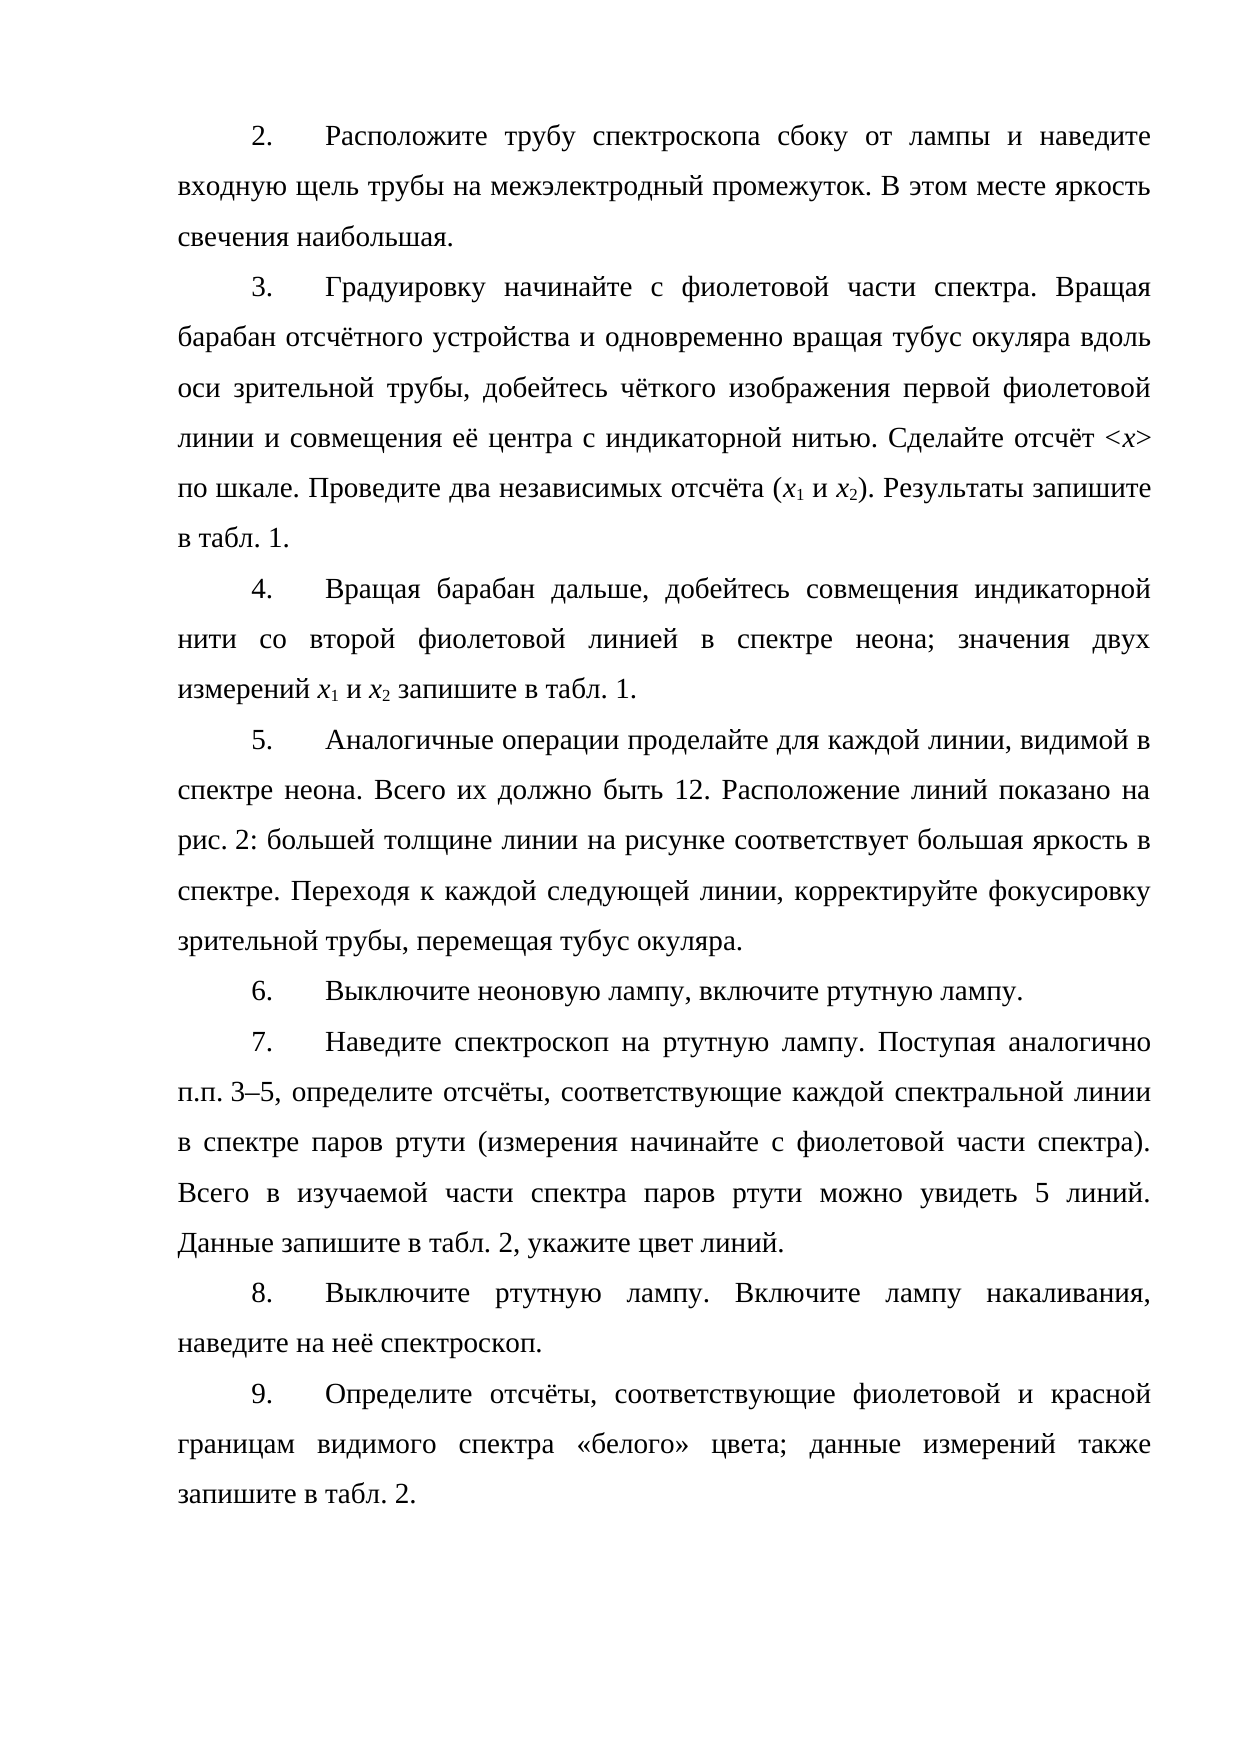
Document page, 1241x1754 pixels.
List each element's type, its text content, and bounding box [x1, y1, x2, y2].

text 6. Выключите неоновую лампу, включите ртутную лампу. [177, 973, 1152, 1007]
text 2. Расположите трубу спектроскопа сбоку от лампы и наведите входную щель трубы на межэлектродный промежуток. В этом месте яркость свечения наибольшая. [177, 118, 1152, 252]
text 7. Наведите спектроскоп на ртутную лампу. Поступая аналогично п.п. 3–5, определите отсчёты, соответствующие каждой спектральной линии в спектре паров ртути (измерения начинайте с фиолетовой части спектра). Всего в изучаемой части спектра паров ртути можно увидеть 5 линий. Данные запишите в табл. 2, укажите цвет линий. [177, 1024, 1152, 1258]
text 4. Вращая барабан дальше, добейтесь совмещения индикаторной нити со второй фиолетовой линией в спектре неона; значения двух измерений x1 и x2 запишите в табл. 1. [177, 571, 1152, 705]
text 5. Аналогичные операции проделайте для каждой линии, видимой в спектре неона. Всего их должно быть 12. Расположение линий показано на рис. 2: большей толщине линии на рисунке соответствует большая яркость в спектре. Переходя к каждой следующей линии, корректируйте фокусировку зрительной трубы, перемещая тубус окуляра. [177, 722, 1152, 957]
text 9. Определите отсчёты, соответствующие фиолетовой и красной границам видимого спектра «белого» цвета; данные измерений также запишите в табл. 2. [177, 1376, 1152, 1510]
text 3. Градуировку начинайте с фиолетовой части спектра. Вращая барабан отсчётного устройства и одновременно вращая тубус окуляра вдоль оси зрительной трубы, добейтесь чёткого изображения первой фиолетовой линии и совмещения её центра с индикаторной нитью. Сделайте отсчёт <x> по шкале. Проведите два независимых отсчёта (x1 и x2). Результаты запишите в табл. 1. [177, 269, 1152, 554]
text 8. Выключите ртутную лампу. Включите лампу накаливания, наведите на неё спектроскоп. [177, 1275, 1152, 1359]
